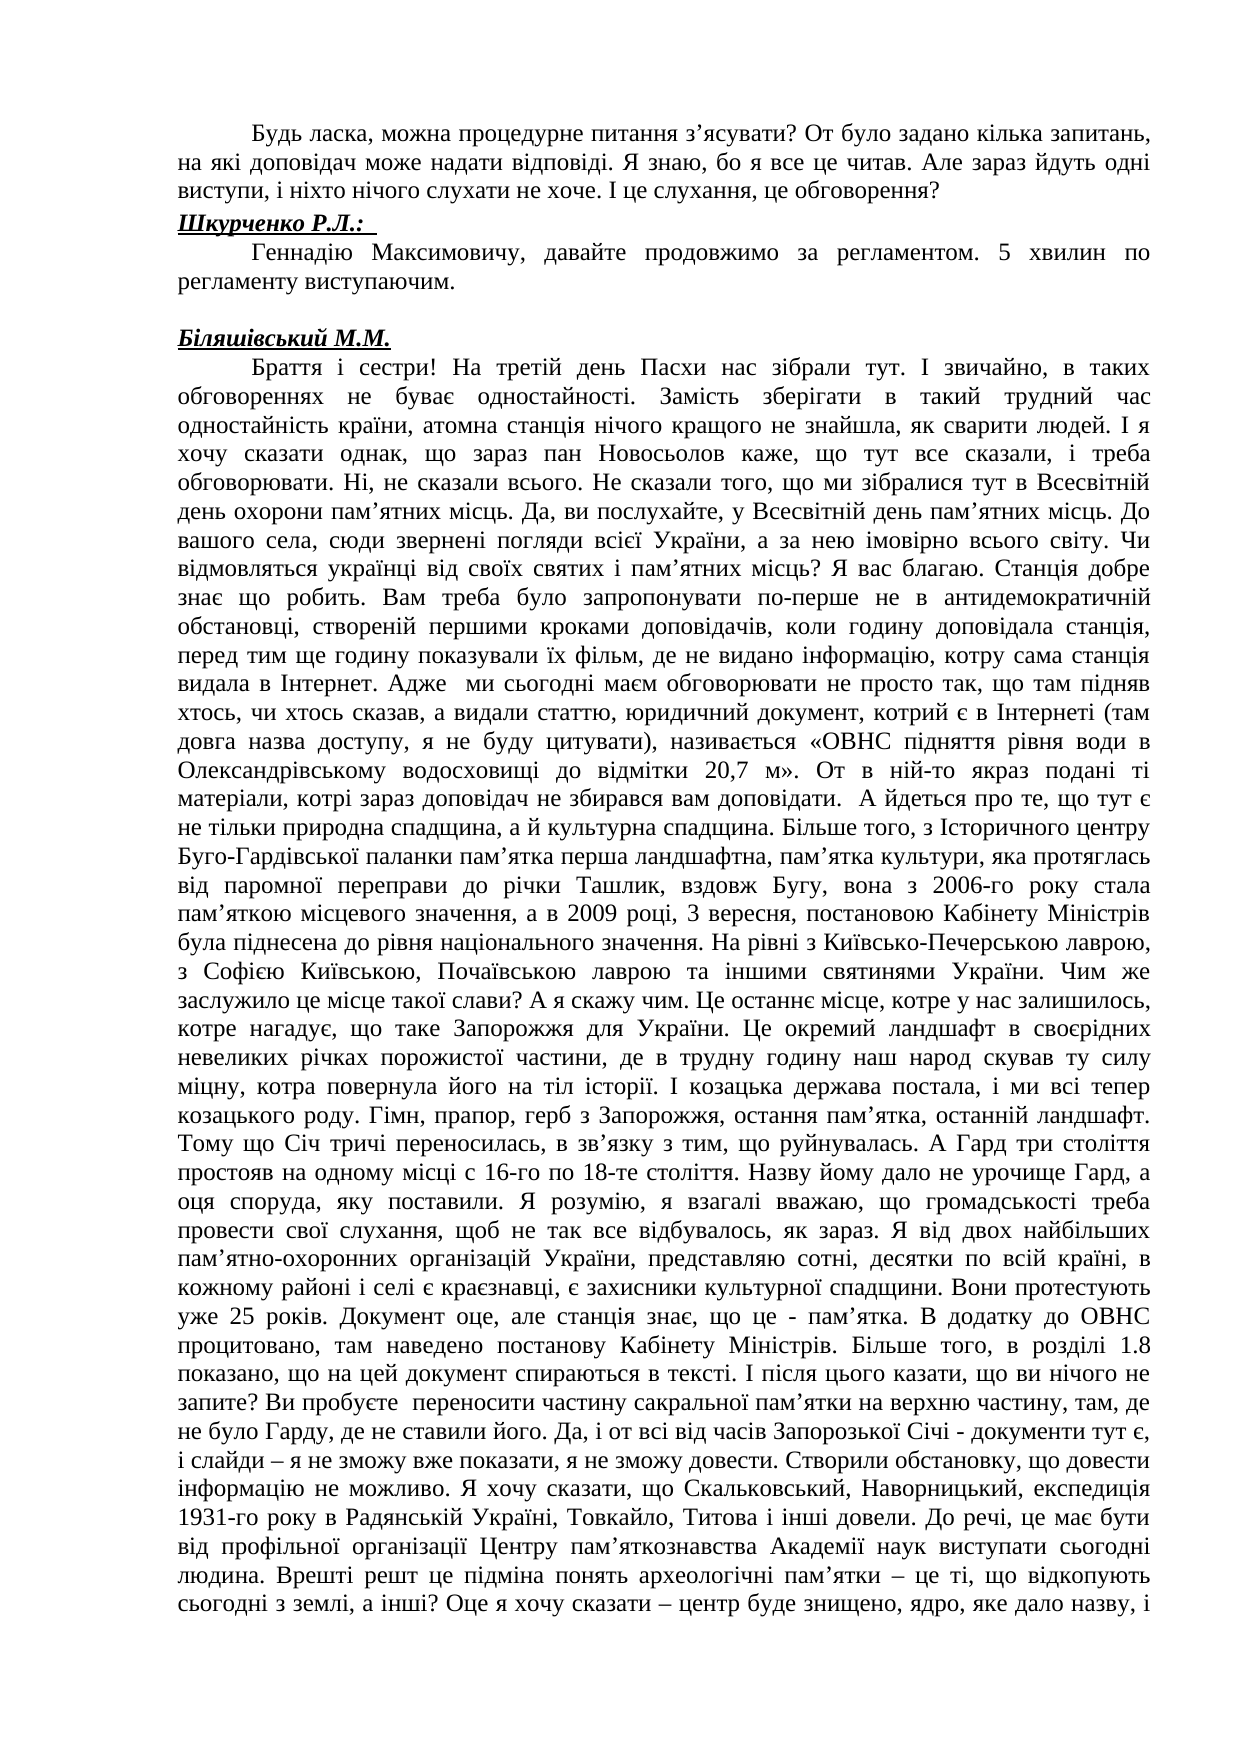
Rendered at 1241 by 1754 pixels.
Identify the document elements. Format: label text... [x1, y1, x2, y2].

text Геннадію Максимовичу, давайте продовжимо за регламентом. 5 хвилин по регламенту виступаючим. [177, 237, 1152, 295]
text Будь ласка, можна процедурне питання з’ясувати? От було задано кілька запитань, на які доповідач може надати відповіді. Я знаю, бо я все це читав. Але зараз йдуть одні виступи, і ніхто нічого слухати не хоче. І це слухання, це обговорення? [177, 118, 1152, 204]
text Шкурченко Р.Л.: [177, 208, 1152, 237]
text Біляшівський М.М. [177, 323, 1152, 352]
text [177, 352, 1152, 1617]
